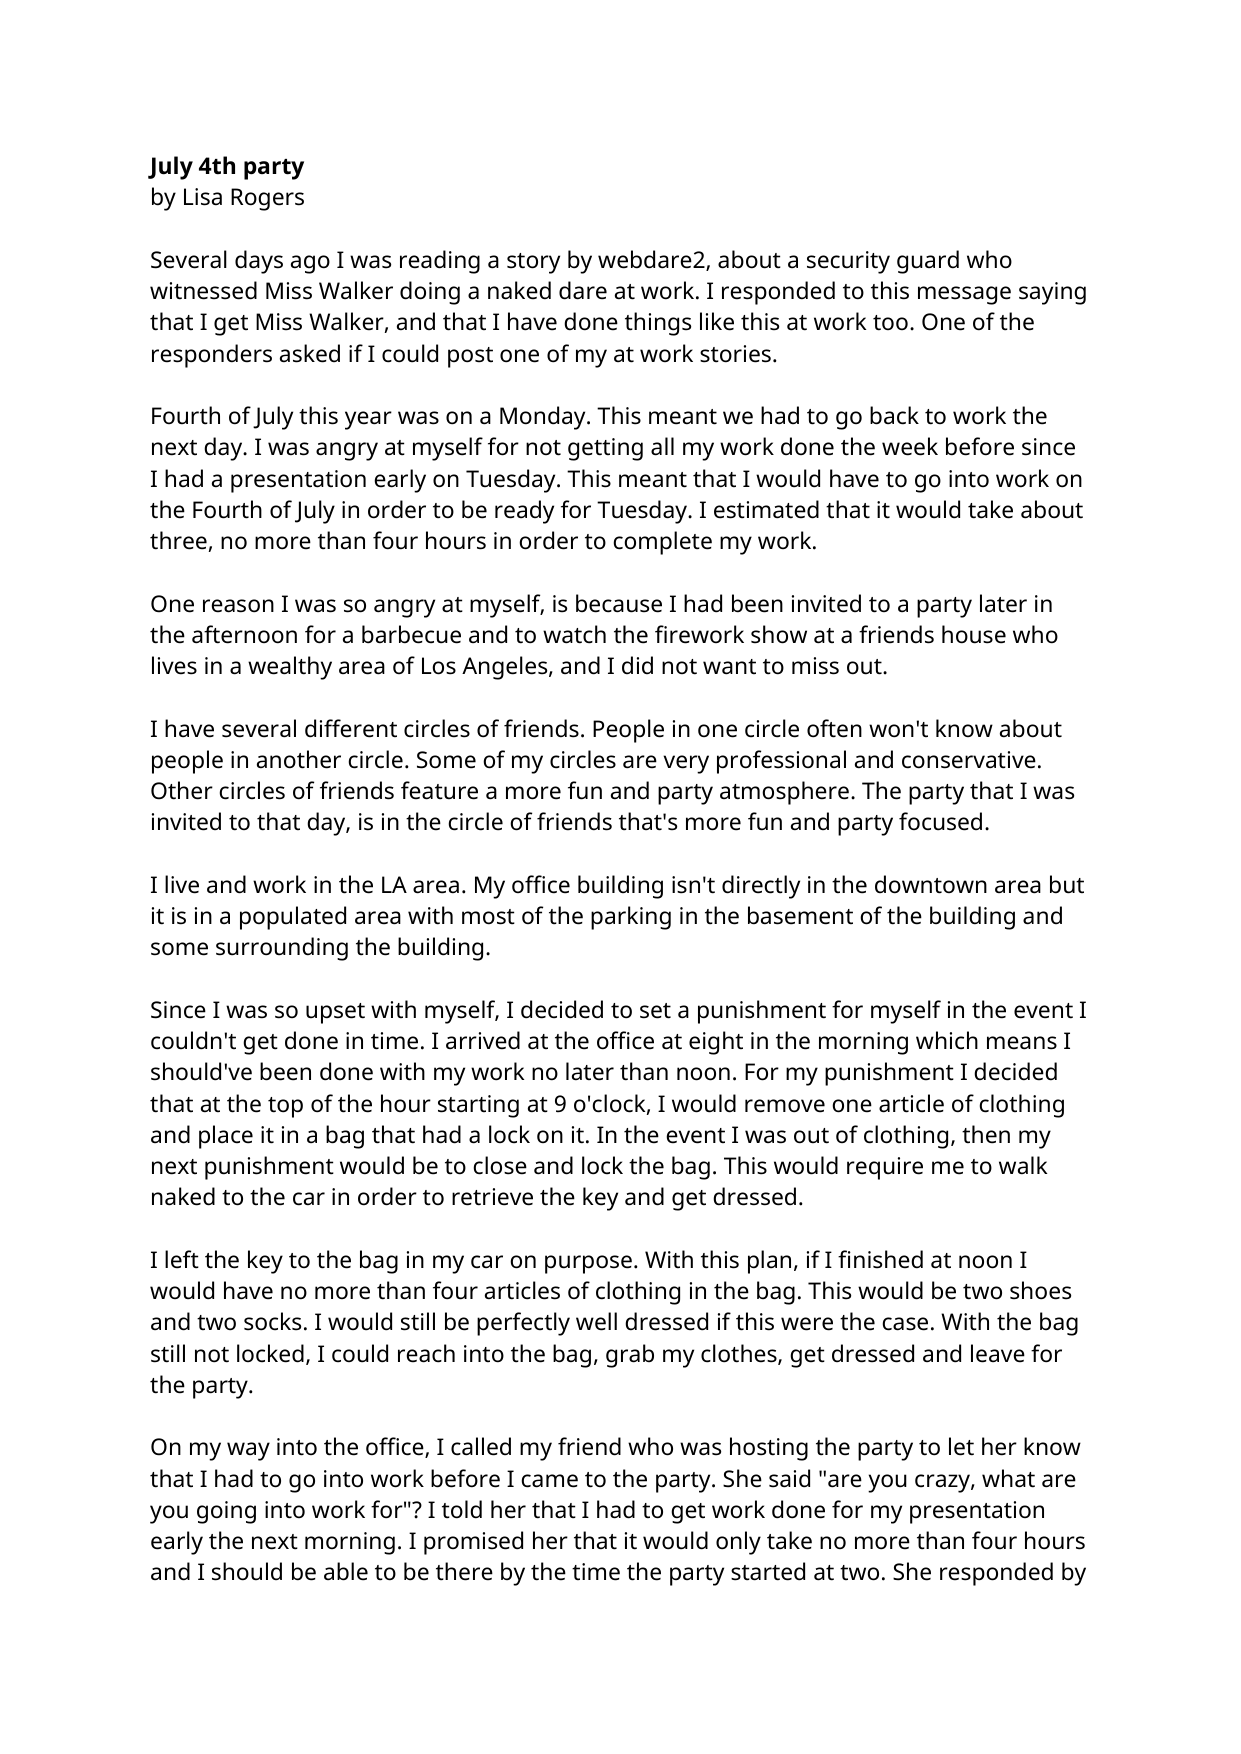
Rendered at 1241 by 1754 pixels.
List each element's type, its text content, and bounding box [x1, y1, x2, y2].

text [150, 244, 1090, 1587]
text July 4th party [150, 150, 1090, 181]
text by Lisa Rogers [150, 181, 1090, 212]
